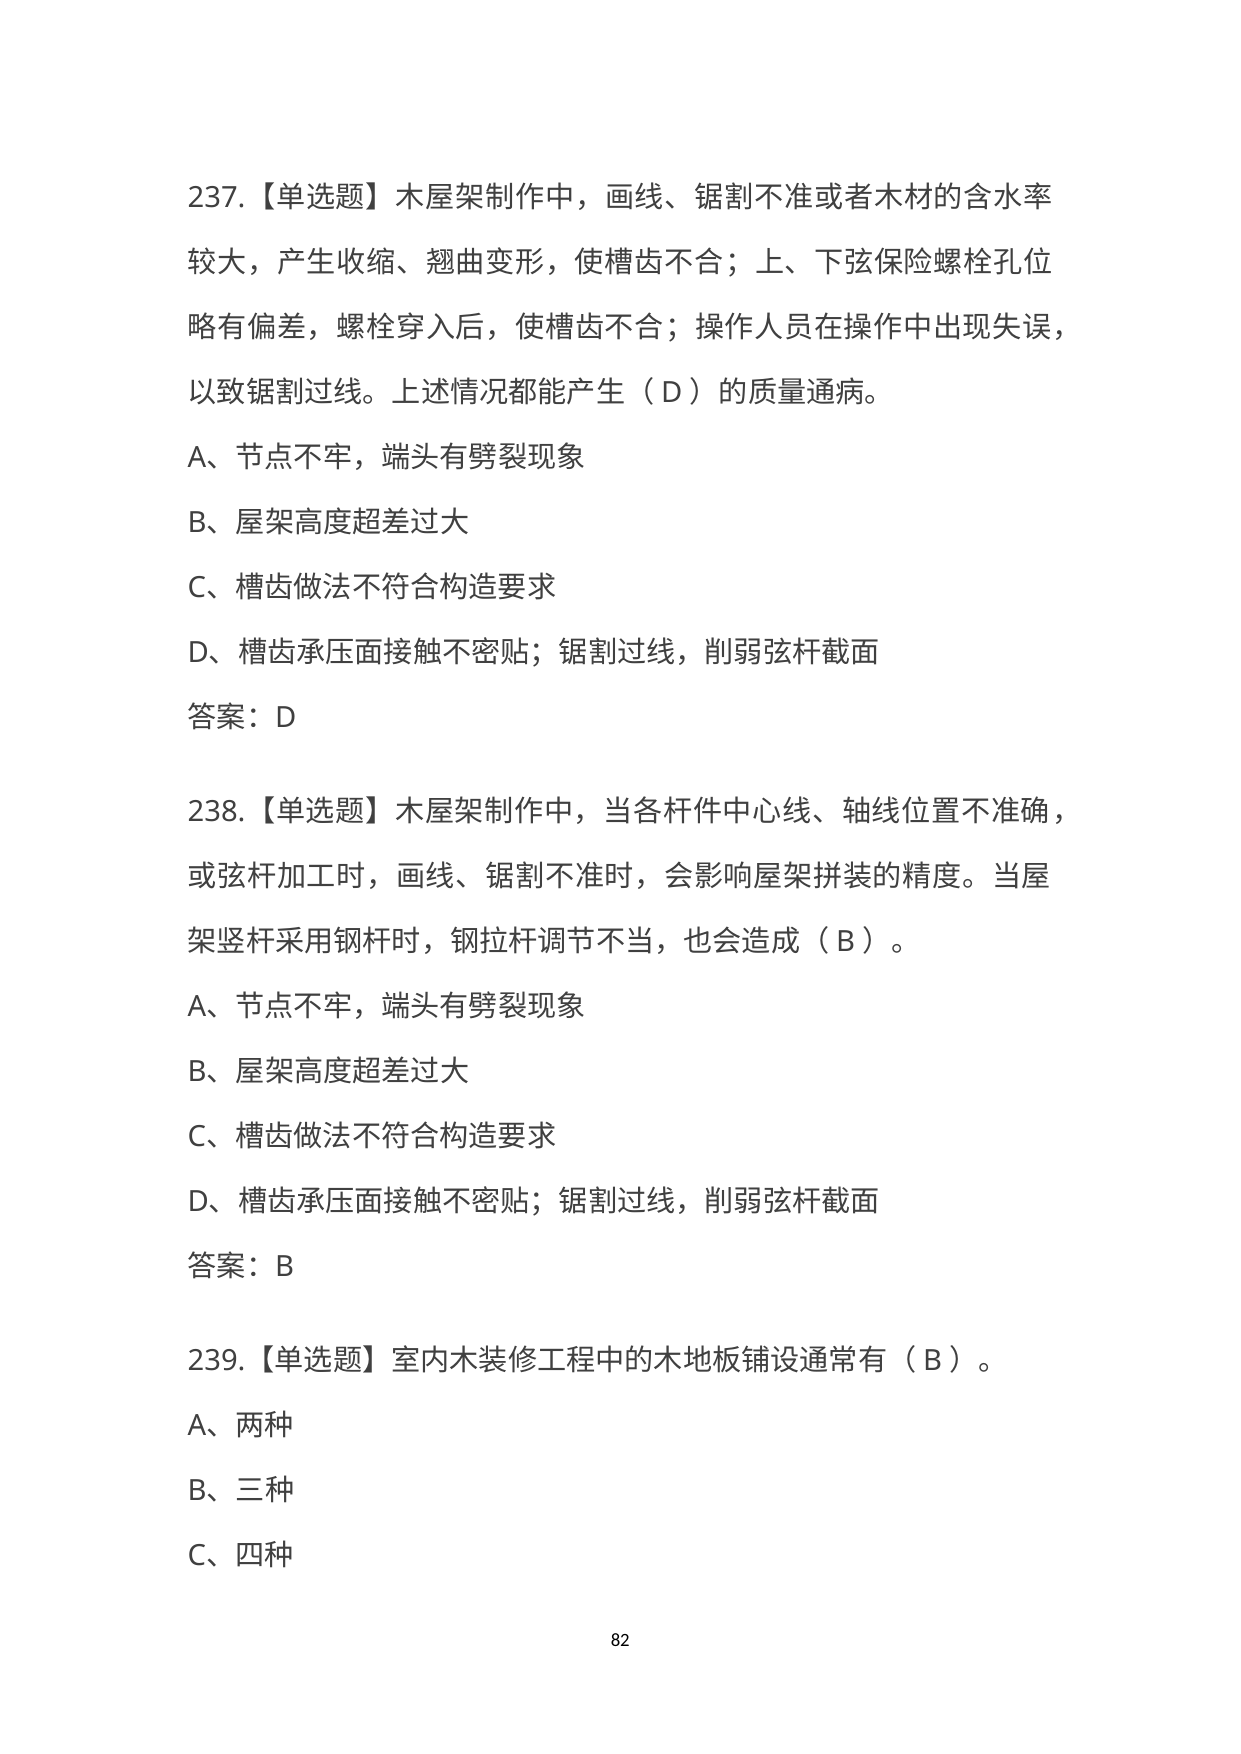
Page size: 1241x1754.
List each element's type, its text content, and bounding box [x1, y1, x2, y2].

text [187, 1325, 1053, 1585]
text 237.【单选题】木屋架制作中，画线、锯割不准或者木材的含水率较大，产生收缩、翘曲变形，使槽齿不合；上、下弦保险螺栓孔位略有偏差，螺栓穿入后，使槽齿不合；操作人员在操作中出现失误，以致锯割过线。上述情况都能产生（ D ）的质量通病。 A、节点不牢，端头有劈裂现象 B、屋架高度超差过大 C、槽齿做法不符合构造要求 D、槽齿承压面接触不密贴；锯割过线，削弱弦杆截面 答案：D [187, 162, 1053, 747]
text 238.【单选题】木屋架制作中，当各杆件中心线、轴线位置不准确，或弦杆加工时，画线、锯割不准时，会影响屋架拼装的精度。当屋架竖杆采用钢杆时，钢拉杆调节不当，也会造成（ B ）。 A、节点不牢，端头有劈裂现象 B、屋架高度超差过大 C、槽齿做法不符合构造要求 D、槽齿承压面接触不密贴；锯割过线，削弱弦杆截面 答案：B [187, 776, 1053, 1296]
